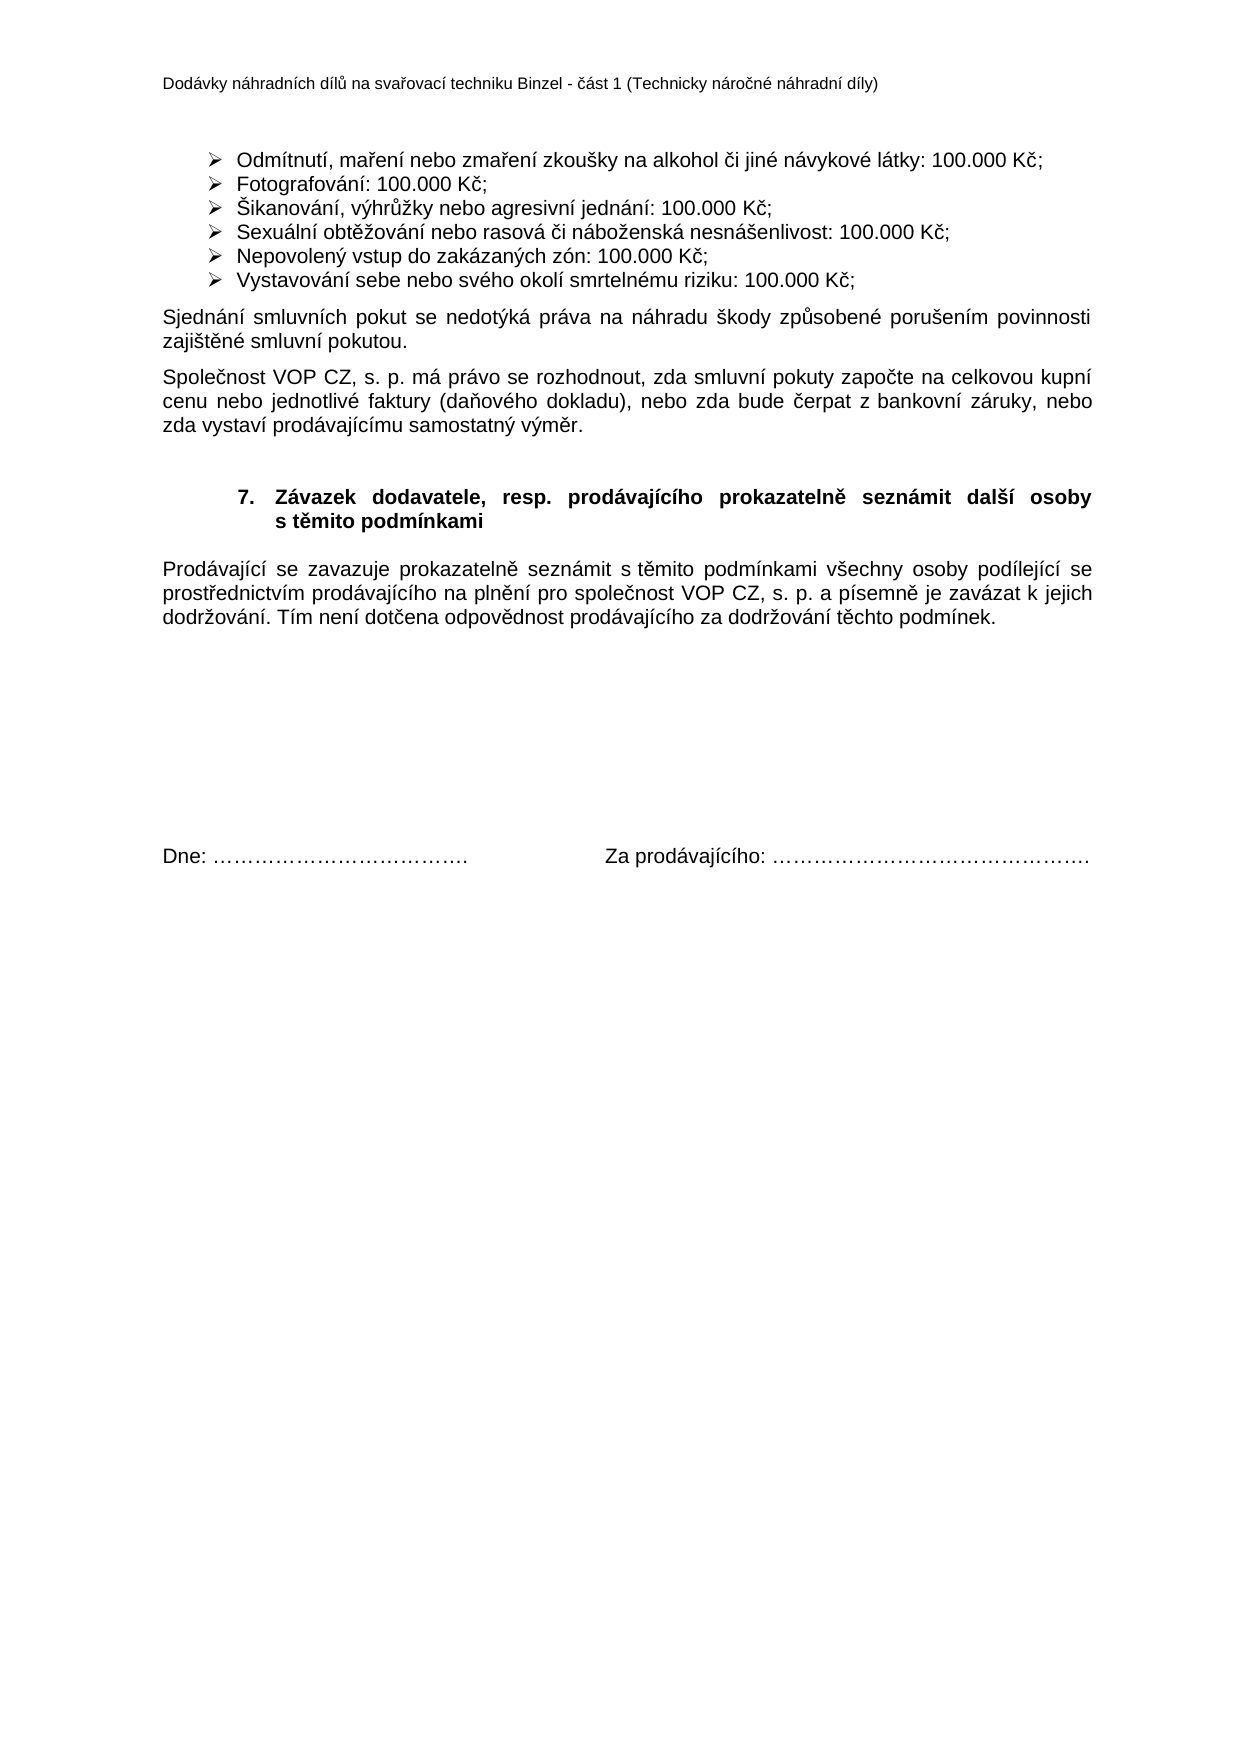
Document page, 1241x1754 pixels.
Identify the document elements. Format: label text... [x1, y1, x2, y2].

text Společnost VOP CZ, s. p. má právo se rozhodnout, zda smluvní pokuty započte na celkovou kupní cenu nebo jednotlivé faktury (daňového dokladu), nebo zda bude čerpat z bankovní záruky, nebo zda vystaví prodávajícímu samostatný výměr. [162, 365, 1093, 437]
text Nepovolený vstup do zakázaných zón: 100.000 Kč; [207, 244, 1093, 268]
subtitle Závazek dodavatele, resp. prodávajícího prokazatelně seznámit další osoby s těmito podmínkami [237, 485, 1093, 533]
text Šikanování, výhrůžky nebo agresivní jednání: 100.000 Kč; [207, 196, 1093, 220]
text Dne: ………………………………. Za prodávajícího: ………………………………………. [162, 844, 1093, 868]
text Prodávající se zavazuje prokazatelně seznámit s těmito podmínkami všechny osoby podílející se prostřednictvím prodávajícího na plnění pro společnost VOP CZ, s. p. a písemně je zavázat k jejich dodržování. Tím není dotčena odpovědnost prodávajícího za dodržování těchto podmínek. [162, 557, 1093, 628]
text Sjednání smluvních pokut se nedotýká práva na náhradu škody způsobené porušením povinnosti zajištěné smluvní pokutou. [162, 304, 1093, 352]
text Sexuální obtěžování nebo rasová či náboženská nesnášenlivost: 100.000 Kč; [207, 220, 1093, 244]
text Odmítnutí, maření nebo zmaření zkoušky na alkohol či jiné návykové látky: 100.000 Kč; [207, 148, 1093, 172]
text Fotografování: 100.000 Kč; [207, 172, 1093, 196]
text Vystavování sebe nebo svého okolí smrtelnému riziku: 100.000 Kč; [207, 268, 1093, 292]
